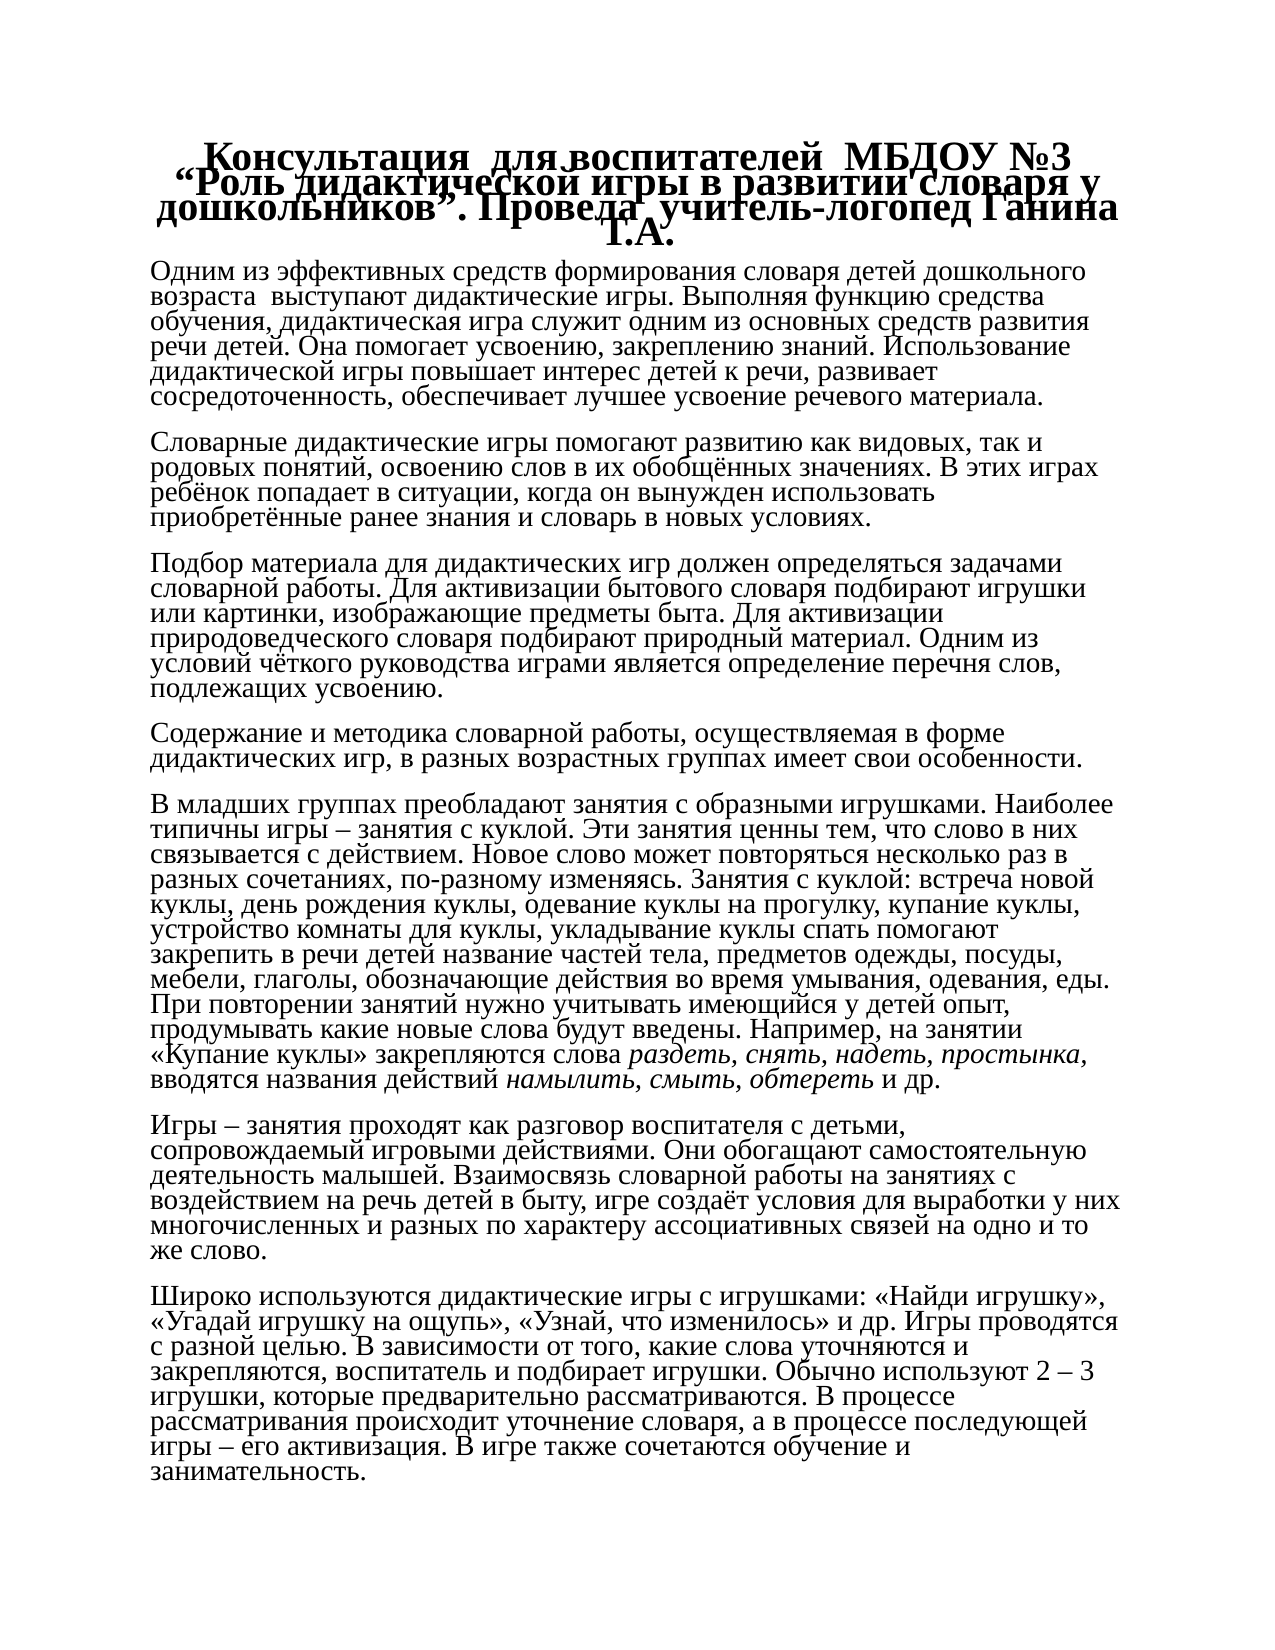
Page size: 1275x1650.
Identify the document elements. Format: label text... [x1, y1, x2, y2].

text Широко используются дидактические игры с игрушками: «Найди игрушку», «Угадай игрушку на ощупь», «Узнай, что изменилось» и др. Игры проводятся с разной целью. В зависимости от того, какие слова уточняются и закрепляются, воспитатель и подбирает игрушки. Обычно используют 2 – 3 игрушки, которые предварительно рассматриваются. В процессе рассматривания происходит уточнение словаря, а в процессе последующей игры – его активизация. В игре также сочетаются обучение и занимательность. [150, 1285, 1125, 1485]
text Подбор материала для дидактических игр должен определяться задачами словарной работы. Для активизации бытового словаря подбирают игрушки или картинки, изображающие предметы быта. Для активизации природоведческого словаря подбирают природный материал. Одним из условий чёткого руководства играми является определение перечня слов, подлежащих усвоению. [150, 552, 1125, 702]
text Содержание и методика словарной работы, осуществляемая в форме дидактических игр, в разных возрастных группах имеет свои особенности. [150, 723, 1125, 773]
text В младших группах преобладают занятия с образными игрушками. Наиболее типичны игры – занятия с куклой. Эти занятия ценны тем, что слово в них связывается с действием. Новое слово может повторяться несколько раз в разных сочетаниях, по-разному изменяясь. Занятия с куклой: встреча новой куклы, день рождения куклы, одевание куклы на прогулку, купание куклы, устройство комнаты для куклы, укладывание куклы спать помогают закрепить в речи детей название частей тела, предметов одежды, посуды, мебели, глаголы, обозначающие действия во время умывания, одевания, еды. При повторении занятий нужно учитывать имеющийся у детей опыт, продумывать какие новые слова будут введены. Например, на занятии «Купание куклы» закрепляются слова раздеть, снять, надеть, простынка, вводятся названия действий намылить, смыть, обтереть и др. [150, 794, 1125, 1094]
text Одним из эффективных средств формирования словаря детей дошкольного возраста выступают дидактические игры. Выполняя функцию средства обучения, дидактическая игра служит одним из основных средств развития речи детей. Она помогает усвоению, закреплению знаний. Использование дидактической игры повышает интерес детей к речи, развивает сосредоточенность, обеспечивает лучшее усвоение речевого материала. [150, 260, 1125, 410]
text Словарные дидактические игры помогают развитию как видовых, так и родовых понятий, освоению слов в их обобщённых значениях. В этих играх ребёнок попадает в ситуации, когда он вынужден использовать приобретённые ранее знания и словарь в новых условиях. [150, 431, 1125, 531]
text Игры – занятия проходят как разговор воспитателя с детьми, сопровождаемый игровыми действиями. Они обогащают самостоятельную деятельность малышей. Взаимосвязь словарной работы на занятиях с воздействием на речь детей в быту, игре создаёт условия для выработки у них многочисленных и разных по характеру ассоциативных связей на одно и то же слово. [150, 1114, 1125, 1264]
text Консультация для воспитателей МБДОУ №3 “Роль дидактической игры в развитии словаря у дошкольников”. Провела учитель-логопед Ганина Т.А. [150, 150, 1125, 250]
